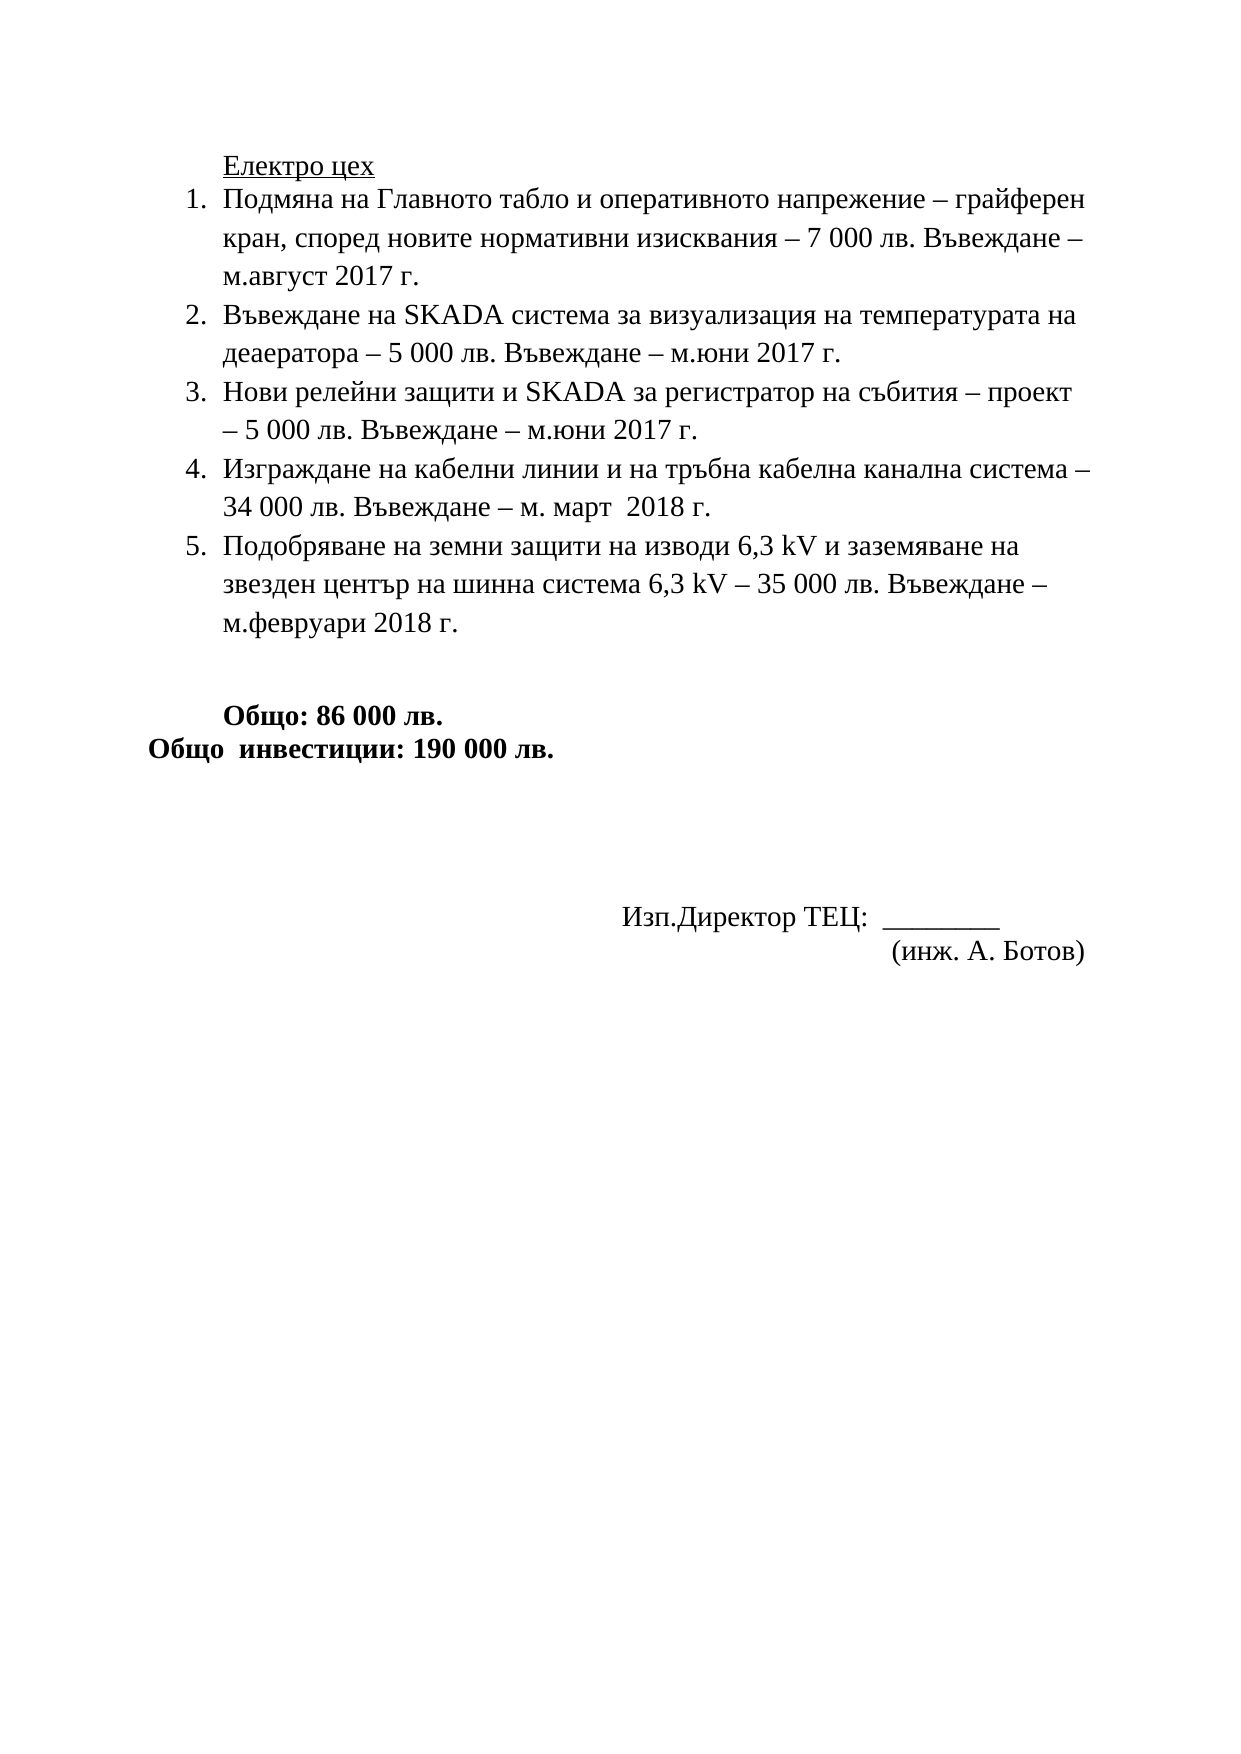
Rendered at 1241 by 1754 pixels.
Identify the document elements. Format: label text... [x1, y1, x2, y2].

text Изп.Директор ТЕЦ: ________ [148, 899, 1093, 933]
text Общо инвестиции: 190 000 лв. [148, 732, 1093, 765]
text Общо: 86 000 лв. [186, 698, 1093, 732]
list Подобряване на земни защити на изводи 6,3 kV и заземяване на звезден център на шинна система 6,3 kV – 35 000 лв. Въвеждане – м.февруари 2018 г. [185, 528, 1093, 639]
list Подмяна на Главното табло и оперативното напрежение – грайферен кран, според новите нормативни изисквания – 7 000 лв. Въвеждане – м.август 2017 г. [185, 181, 1093, 292]
list Нови релейни защити и SKADA за регистратор на събития – проект – 5 000 лв. Въвеждане – м.юни 2017 г. [185, 374, 1093, 446]
list Изграждане на кабелни линии и на тръбна кабелна канална система – 34 000 лв. Въвеждане – м. март 2018 г. [185, 451, 1093, 523]
text Електро цех [223, 148, 1093, 181]
text (инж. А. Ботов) [148, 933, 1093, 966]
list Въвеждане на SKADA система за визуализация на температурата на деаератора – 5 000 лв. Въвеждане – м.юни 2017 г. [185, 297, 1093, 369]
